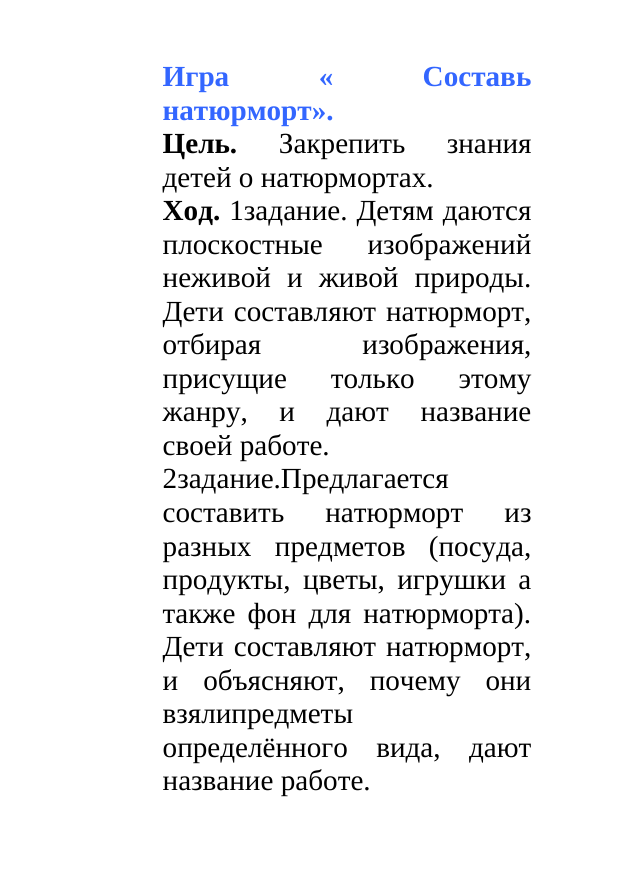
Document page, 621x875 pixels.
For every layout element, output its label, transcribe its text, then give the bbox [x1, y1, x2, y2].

text Ход. 1задание. Детям даются плоскостные изображений неживой и живой природы. Дети составляют натюрморт, отбирая изображения, присущие только этому жанру, и дают название своей работе. [162, 193, 531, 462]
text Игра « Составь натюрморт». [162, 59, 531, 126]
text 2задание.Предлагается составить натюрморт из разных предметов (посуда, продукты, цветы, игрушки а также фон для натюрморта). Дети составляют натюрморт, и объясняют, почему они взялипредметы определённого вида, дают название работе. [162, 462, 531, 797]
text Цель. Закрепить знания детей о натюрмортах. [162, 126, 531, 193]
